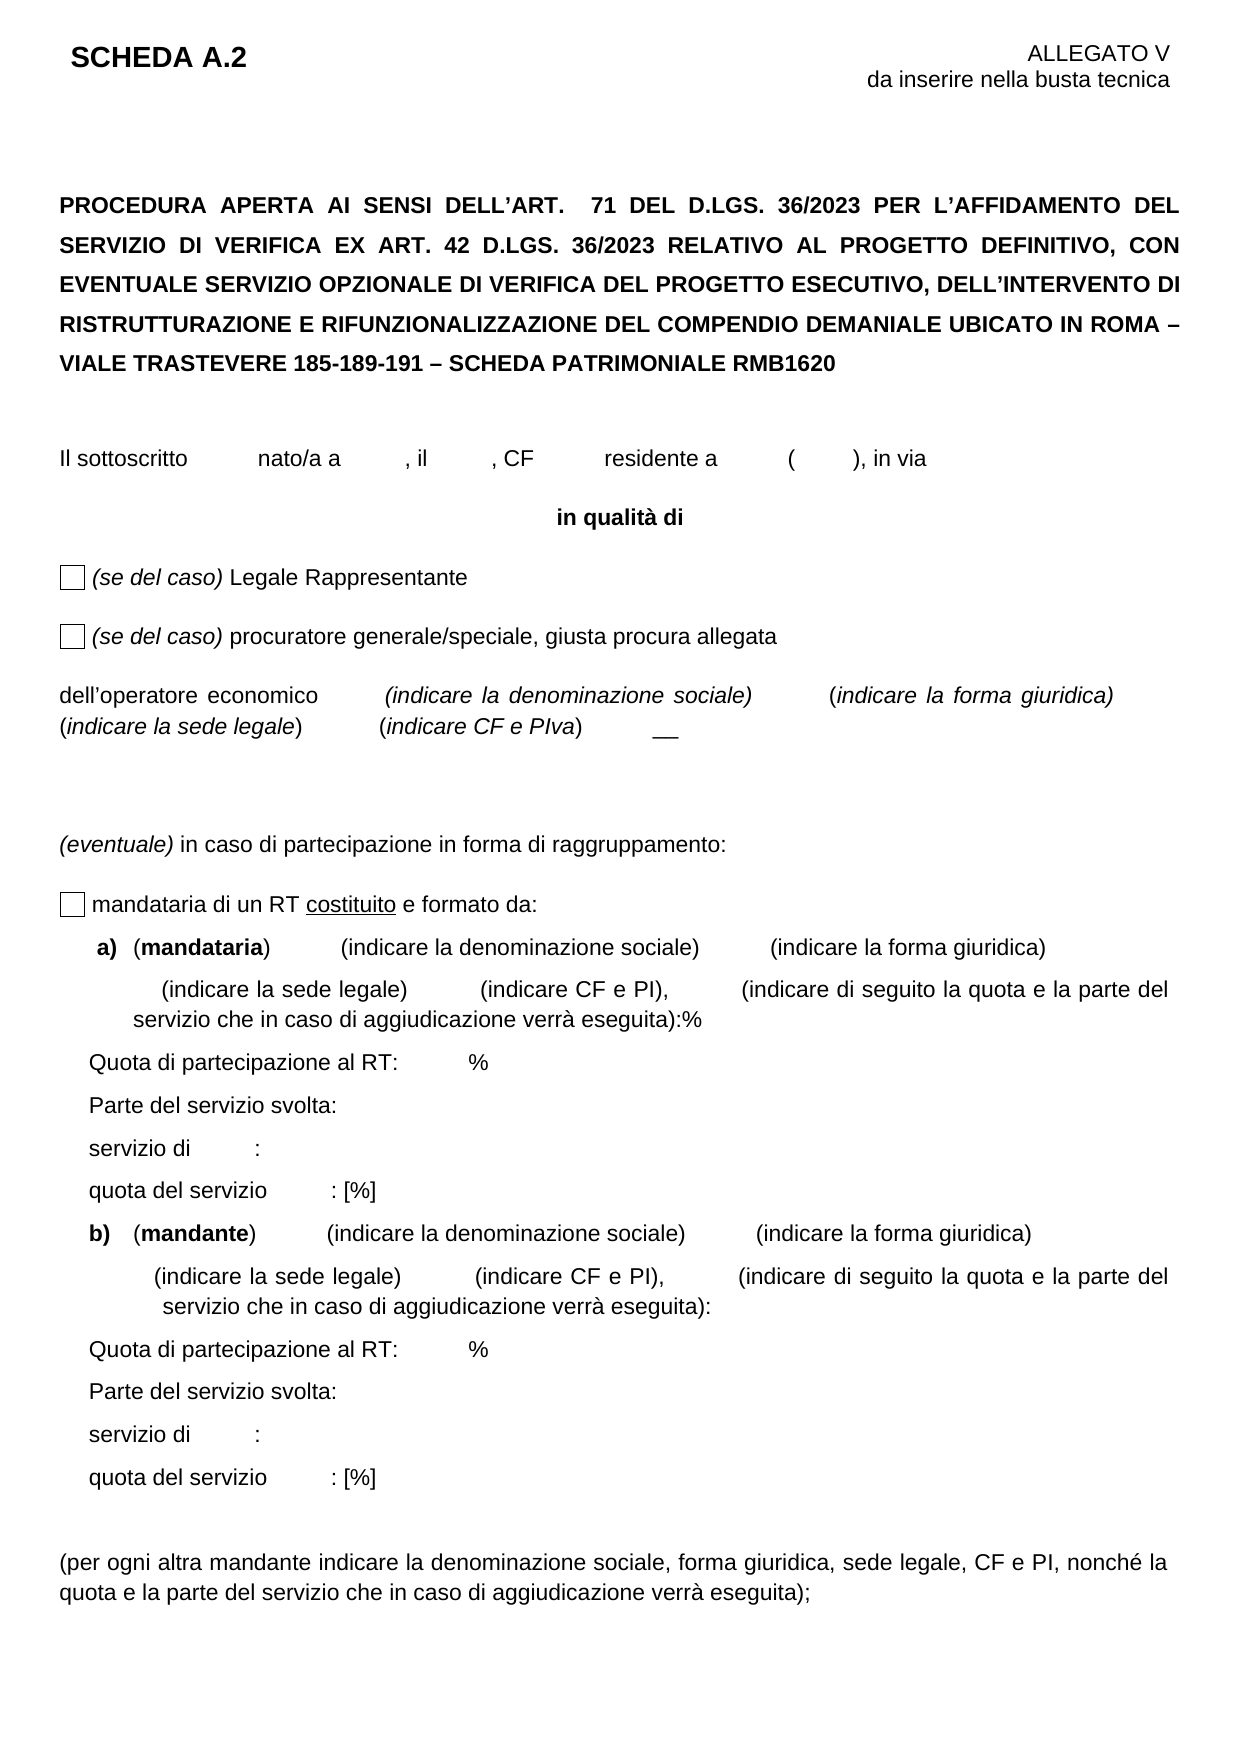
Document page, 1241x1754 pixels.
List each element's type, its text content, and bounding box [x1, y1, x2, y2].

text (se del caso) Legale Rappresentante [59, 564, 1181, 590]
subtitle Quota di partecipazione al RT: % [89, 1336, 1169, 1362]
subtitle (mandante) (indicare la denominazione sociale) (indicare la forma giuridica) [89, 1220, 1169, 1246]
text dell’operatore economico (indicare la denominazione sociale) (indicare la forma giuridica) (indicare la sede legale) (indicare CF e PIva) __ [59, 682, 1181, 739]
text in qualità di [59, 504, 1181, 531]
subtitle mandataria di un RT costituito e formato da: [59, 891, 1169, 917]
subtitle Parte del servizio svolta: [89, 1378, 1169, 1405]
text Il sottoscritto nato/a a , il , CF residente a ( ), in via [59, 445, 1181, 471]
subtitle (per ogni altra mandante indicare la denominazione sociale, forma giuridica, sede legale, CF e PI, nonché la quota e la parte del servizio che in caso di aggiudicazione verrà eseguita); [59, 1549, 1169, 1606]
subtitle servizio di : [89, 1421, 1169, 1447]
subtitle servizio di : [89, 1134, 1169, 1161]
subtitle quota del servizio : [%] [89, 1464, 1169, 1490]
subtitle (indicare la sede legale) (indicare CF e PI), (indicare di seguito la quota e la parte del servizio che in caso di aggiudicazione verrà eseguita):% [97, 976, 1169, 1033]
text (se del caso) procuratore generale/speciale, giusta procura allegata [59, 623, 1181, 649]
subtitle Parte del servizio svolta: [89, 1092, 1169, 1118]
subtitle Quota di partecipazione al RT: % [89, 1049, 1169, 1076]
subtitle quota del servizio : [%] [89, 1177, 1169, 1204]
subtitle (mandataria) (indicare la denominazione sociale) (indicare la forma giuridica) [97, 933, 1169, 960]
text (eventuale) in caso di partecipazione in forma di raggruppamento: [59, 831, 1181, 858]
